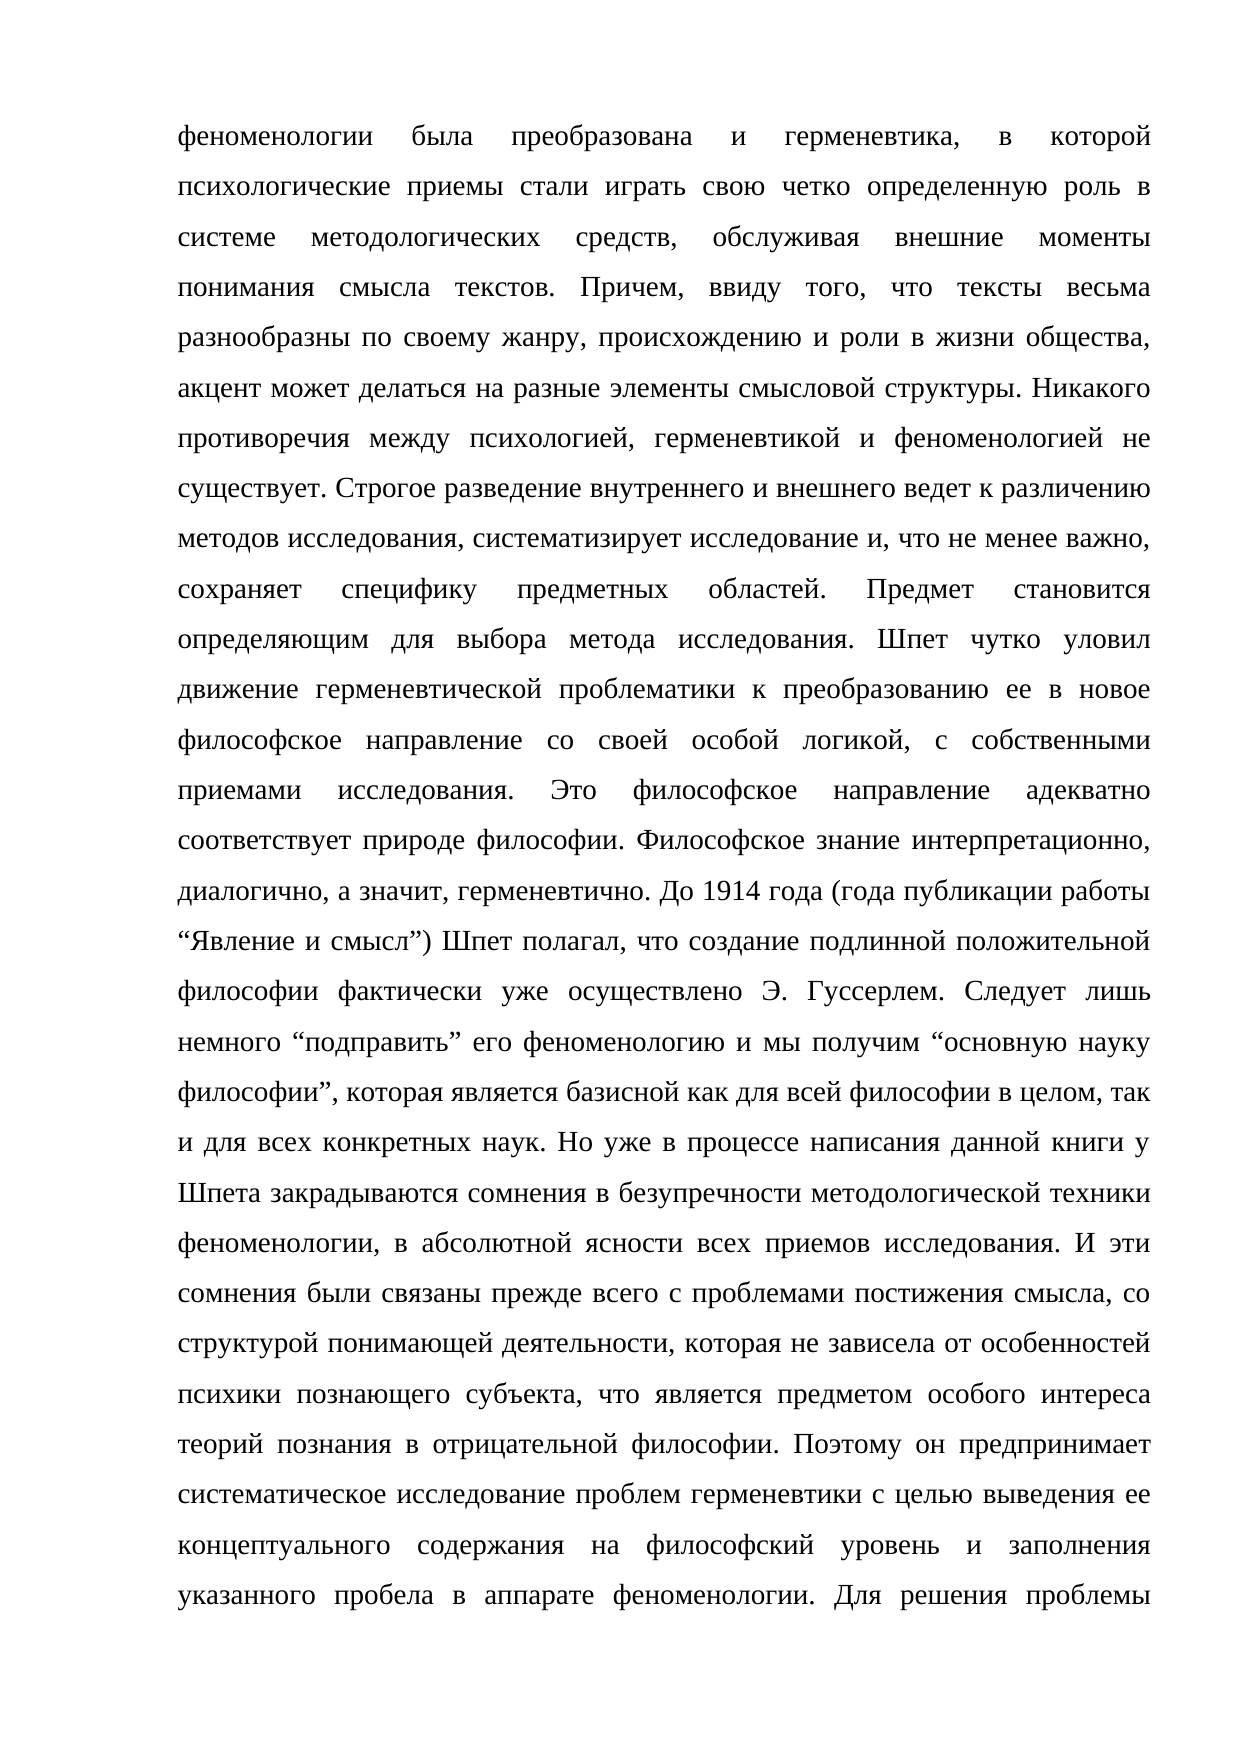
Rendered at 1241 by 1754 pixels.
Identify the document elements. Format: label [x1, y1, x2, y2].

text [177, 118, 1152, 1611]
